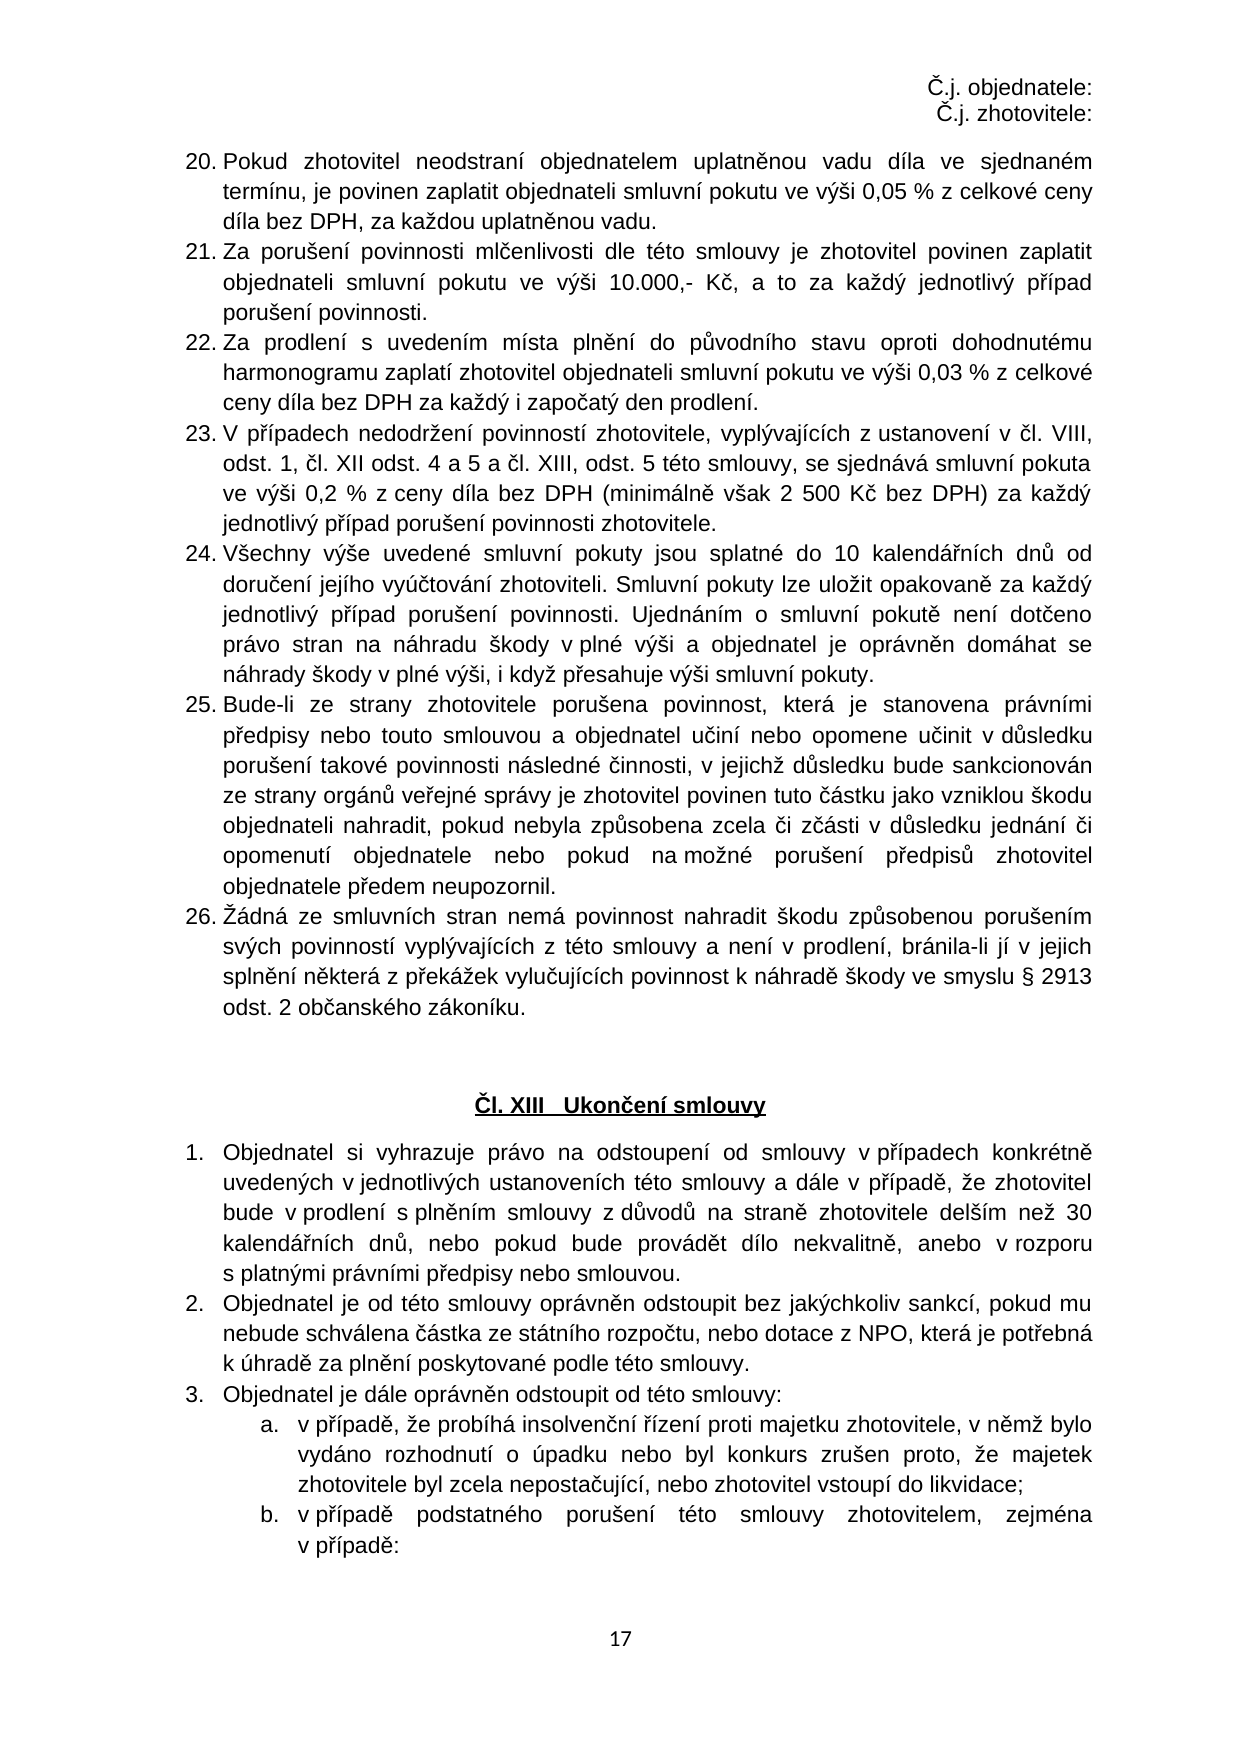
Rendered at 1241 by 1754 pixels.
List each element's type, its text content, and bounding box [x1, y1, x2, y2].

list Všechny výše uvedené smluvní pokuty jsou splatné do 10 kalendářních dnů od doručení jejího vyúčtování zhotoviteli. Smluvní pokuty lze uložit opakovaně za každý jednotlivý případ porušení povinnosti. Ujednáním o smluvní pokutě není dotčeno právo stran na náhradu škody v plné výši a objednatel je oprávněn domáhat se náhrady škody v plné výši, i když přesahuje výši smluvní pokuty. [185, 540, 1093, 687]
list Objednatel si vyhrazuje právo na odstoupení od smlouvy v případech konkrétně uvedených v jednotlivých ustanoveních této smlouvy a dále v případě, že zhotovitel bude v prodlení s plněním smlouvy z důvodů na straně zhotovitele delším než 30 kalendářních dnů, nebo pokud bude provádět dílo nekvalitně, anebo v rozporu s platnými právními předpisy nebo smlouvou. [185, 1139, 1093, 1286]
list V případech nedodržení povinností zhotovitele, vyplývajících z ustanovení v čl. VIII, odst. 1, čl. XII odst. 4 a 5 a čl. XIII, odst. 5 této smlouvy, se sjednává smluvní pokuta ve výši 0,2 % z ceny díla bez DPH (minimálně však 2 500 Kč bez DPH) za každý jednotlivý případ porušení povinnosti zhotovitele. [185, 419, 1093, 536]
list Za porušení povinnosti mlčenlivosti dle této smlouvy je zhotovitel povinen zaplatit objednateli smluvní pokutu ve výši 10.000,- Kč, a to za každý jednotlivý případ porušení povinnosti. [185, 238, 1093, 325]
list Za prodlení s uvedením místa plnění do původního stavu oproti dohodnutému harmonogramu zaplatí zhotovitel objednateli smluvní pokutu ve výši 0,03 % z celkové ceny díla bez DPH za každý i započatý den prodlení. [185, 329, 1093, 416]
list v případě, že probíhá insolvenční řízení proti majetku zhotovitele, v němž bylo vydáno rozhodnutí o úpadku nebo byl konkurs zrušen proto, že majetek zhotovitele byl zcela nepostačující, nebo zhotovitel vstoupí do likvidace; [260, 1411, 1093, 1497]
text Čl. XIII Ukončení smlouvy [148, 1092, 1093, 1118]
list Pokud zhotovitel neodstraní objednatelem uplatněnou vadu díla ve sjednaném termínu, je povinen zaplatit objednateli smluvní pokutu ve výši 0,05 % z celkové ceny díla bez DPH, za každou uplatněnou vadu. [185, 148, 1093, 234]
list Žádná ze smluvních stran nemá povinnost nahradit škodu způsobenou porušením svých povinností vyplývajících z této smlouvy a není v prodlení, bránila-li jí v jejich splnění některá z překážek vylučujících povinnost k náhradě škody ve smyslu § 2913 odst. 2 občanského zákoníku. [185, 903, 1093, 1020]
list v případě podstatného porušení této smlouvy zhotovitelem, zejména v případě: [260, 1501, 1093, 1558]
list Objednatel je dále oprávněn odstoupit od této smlouvy: [185, 1381, 1093, 1407]
list Bude-li ze strany zhotovitele porušena povinnost, která je stanovena právními předpisy nebo touto smlouvou a objednatel učiní nebo opomene učinit v důsledku porušení takové povinnosti následné činnosti, v jejichž důsledku bude sankcionován ze strany orgánů veřejné správy je zhotovitel povinen tuto částku jako vzniklou škodu objednateli nahradit, pokud nebyla způsobena zcela či zčásti v důsledku jednání či opomenutí objednatele nebo pokud na možné porušení předpisů zhotovitel objednatele předem neupozornil. [185, 691, 1093, 899]
list Objednatel je od této smlouvy oprávněn odstoupit bez jakýchkoliv sankcí, pokud mu nebude schválena částka ze státního rozpočtu, nebo dotace z NPO, která je potřebná k úhradě za plnění poskytované podle této smlouvy. [185, 1290, 1093, 1377]
